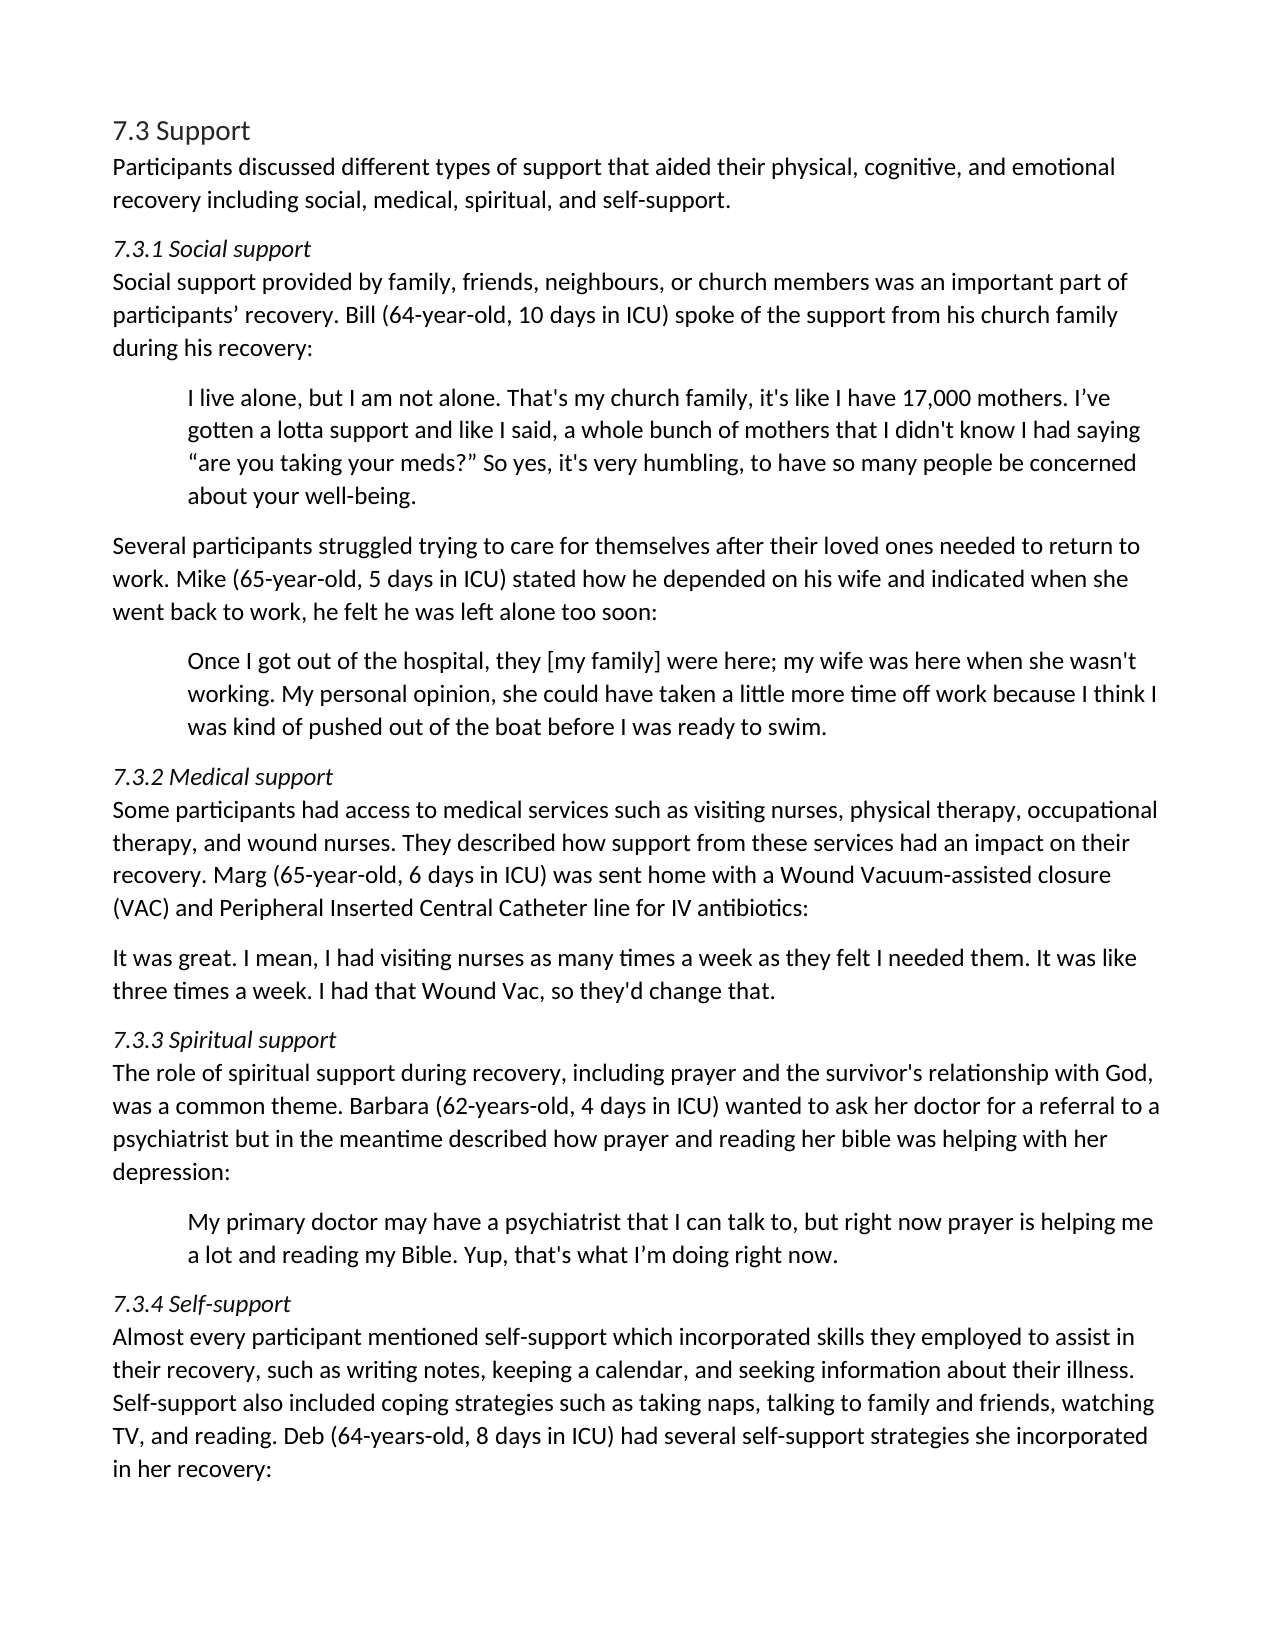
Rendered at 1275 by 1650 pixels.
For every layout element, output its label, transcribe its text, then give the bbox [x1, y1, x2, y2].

text Participants discussed different types of support that aided their physical, cognitive, and emotional recovery including social, medical, spiritual, and self-support. [112, 151, 1162, 214]
subtitle 7.3 Support [112, 112, 1162, 148]
text The role of spiritual support during recovery, including prayer and the survivor's relationship with God, was a common theme. Barbara (62-years-old, 4 days in ICU) wanted to ask her doctor for a referral to a psychiatrist but in the meantime described how prayer and reading her bible was helping with her depression: [112, 1058, 1162, 1187]
text My primary doctor may have a psychiatrist that I can talk to, but right now prayer is helping me a lot and reading my Bible. Yup, that's what I’m doing right now. [187, 1206, 1162, 1269]
text Some participants had access to medical services such as visiting nurses, physical therapy, occupational therapy, and wound nurses. They described how support from these services had an impact on their recovery. Marg (65-year-old, 6 days in ICU) was sent home with a Wound Vacuum-assisted closure (VAC) and Peripheral Inserted Central Catheter line for IV antibiotics: [112, 794, 1162, 923]
text Several participants struggled trying to care for themselves after their loved ones needed to return to work. Mike (65-year-old, 5 days in ICU) stated how he depended on his wife and indicated when she went back to work, he felt he was left alone too soon: [112, 530, 1162, 626]
subtitle 7.3.2 Medical support [112, 761, 1162, 791]
subtitle 7.3.4 Self-support [112, 1288, 1162, 1319]
text Social support provided by family, friends, neighbours, or church members was an important part of participants’ recovery. Bill (64-year-old, 10 days in ICU) spoke of the support from his church family during his recovery: [112, 266, 1162, 363]
text Almost every participant mentioned self-support which incorporated skills they employed to assist in their recovery, such as writing notes, keeping a calendar, and seeking information about their illness. Self-support also included coping strategies such as taking naps, talking to family and friends, watching TV, and reading. Deb (64-years-old, 8 days in ICU) had several self-support strategies she incorporated in her recovery: [112, 1321, 1162, 1483]
text It was great. I mean, I had visiting nurses as many times a week as they felt I needed them. It was like three times a week. I had that Wound Vac, so they'd change that. [112, 942, 1162, 1006]
text Once I got out of the hospital, they [my family] were here; my wife was here when she wasn't working. My personal opinion, she could have taken a little more time off work because I think I was kind of pushed out of the boat before I was ready to swim. [187, 646, 1162, 742]
subtitle 7.3.3 Spiritual support [112, 1025, 1162, 1055]
subtitle 7.3.1 Social support [112, 233, 1162, 264]
text I live alone, but I am not alone. That's my church family, it's like I have 17,000 mothers. I’ve gotten a lotta support and like I said, a whole bunch of mothers that I didn't know I had saying “are you taking your meds?” So yes, it's very humbling, to have so many people be concerned about your well-being. [187, 382, 1162, 511]
